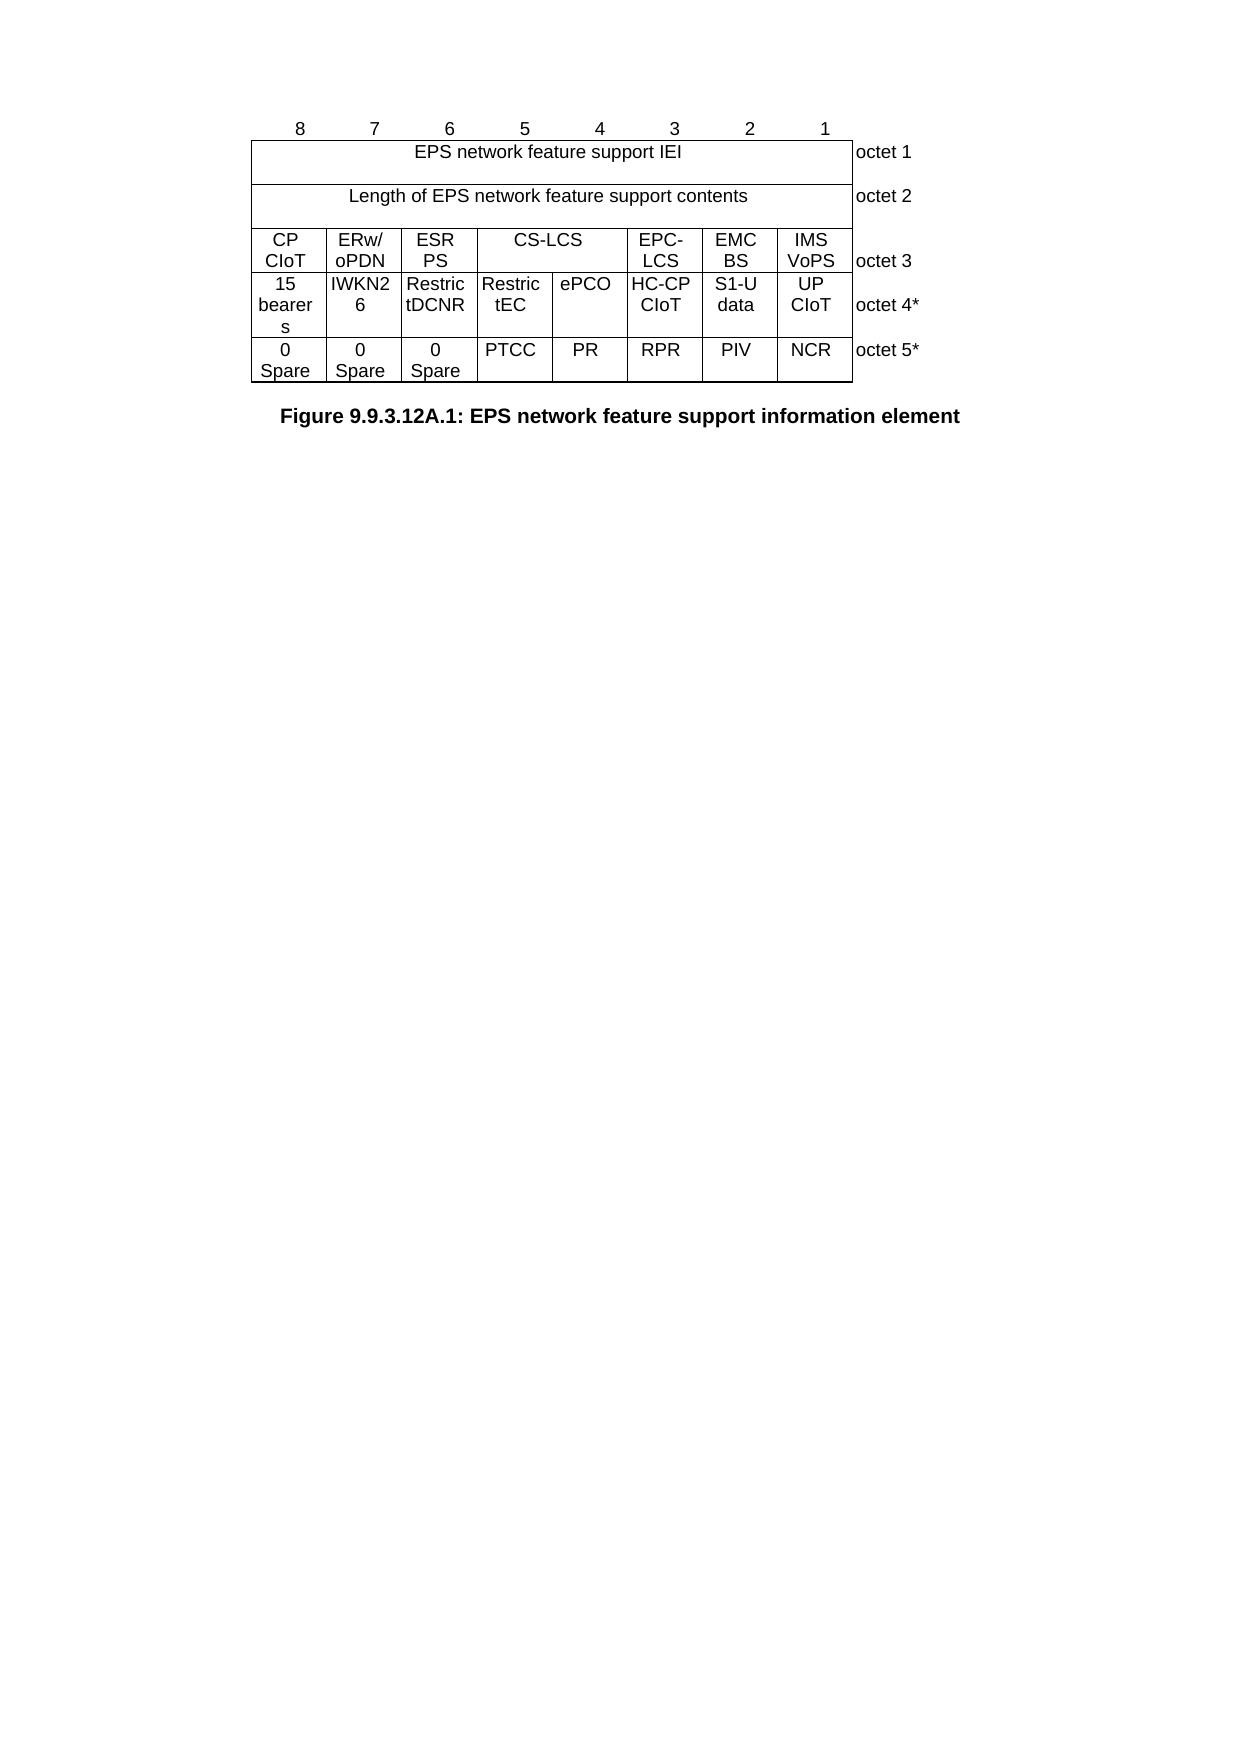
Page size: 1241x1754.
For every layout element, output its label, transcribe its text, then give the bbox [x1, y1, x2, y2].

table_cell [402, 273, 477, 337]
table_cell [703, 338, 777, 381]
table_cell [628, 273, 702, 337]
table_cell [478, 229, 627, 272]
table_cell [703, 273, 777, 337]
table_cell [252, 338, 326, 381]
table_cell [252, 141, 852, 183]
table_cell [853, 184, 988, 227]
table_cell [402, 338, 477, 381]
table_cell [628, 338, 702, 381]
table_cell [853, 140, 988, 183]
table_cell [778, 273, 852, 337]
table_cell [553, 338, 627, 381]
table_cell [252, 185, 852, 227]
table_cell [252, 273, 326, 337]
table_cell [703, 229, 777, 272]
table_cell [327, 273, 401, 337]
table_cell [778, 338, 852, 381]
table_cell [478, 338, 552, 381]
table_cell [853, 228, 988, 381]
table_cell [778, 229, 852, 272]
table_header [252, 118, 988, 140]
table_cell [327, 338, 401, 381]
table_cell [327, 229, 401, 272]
text Figure 9.9.3.12A.1: EPS network feature support information element [89, 404, 1152, 428]
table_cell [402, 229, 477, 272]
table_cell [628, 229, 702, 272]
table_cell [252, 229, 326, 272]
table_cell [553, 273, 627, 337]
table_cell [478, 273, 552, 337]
